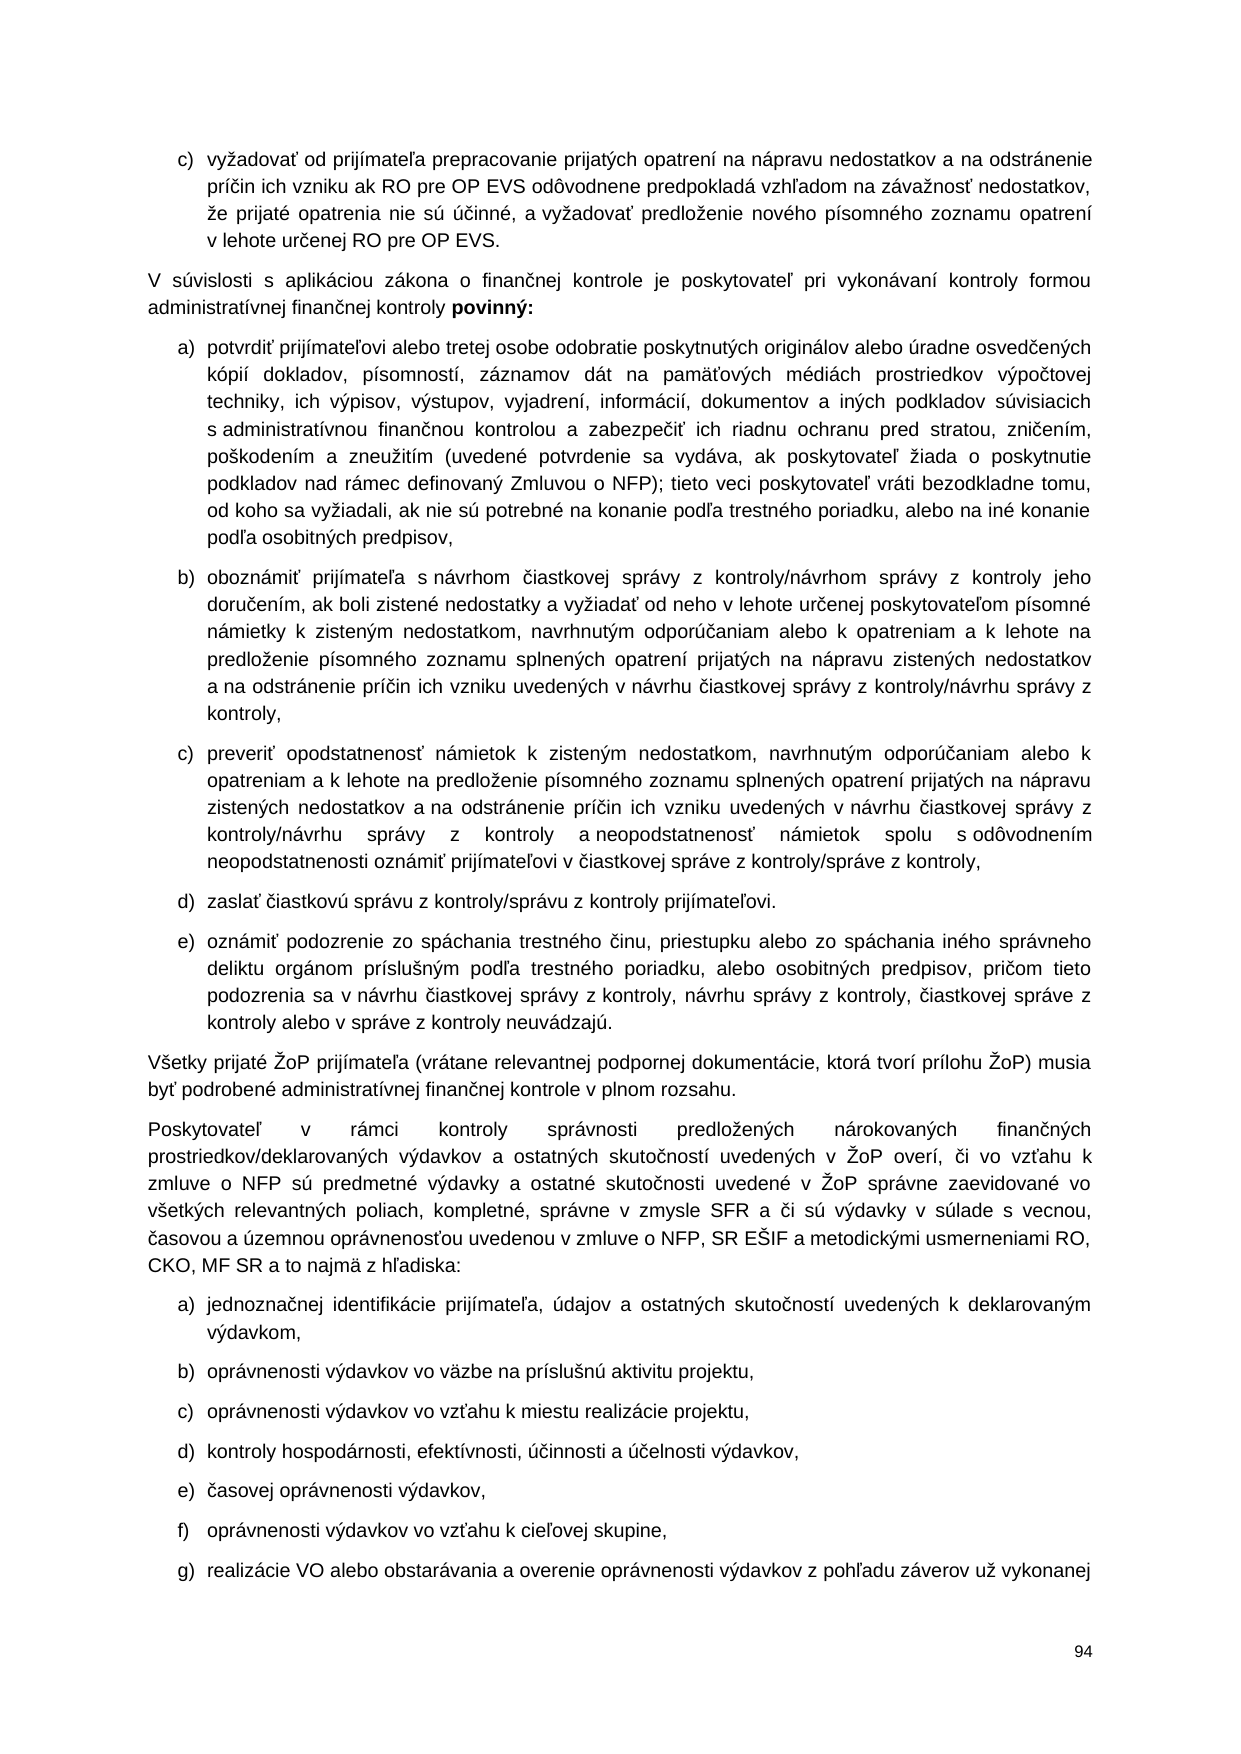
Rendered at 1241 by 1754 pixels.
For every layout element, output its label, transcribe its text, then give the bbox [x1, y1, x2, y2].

text Poskytovateľ v rámci kontroly správnosti predložených nárokovaných finančných prostriedkov/deklarovaných výdavkov a ostatných skutočností uvedených v ŽoP overí, či vo vzťahu k zmluve o NFP sú predmetné výdavky a ostatné skutočnosti uvedené v ŽoP správne zaevidované vo všetkých relevantných poliach, kompletné, správne v zmysle SFR a či sú výdavky v súlade s vecnou, časovou a územnou oprávnenosťou uvedenou v zmluve o NFP, SR EŠIF a metodickými usmerneniami RO, CKO, MF SR a to najmä z hľadiska: [148, 1118, 1092, 1276]
list oboznámiť prijímateľa s návrhom čiastkovej správy z kontroly/návrhom správy z kontroly jeho doručením, ak boli zistené nedostatky a vyžiadať od neho v lehote určenej poskytovateľom písomné námietky k zisteným nedostatkom, navrhnutým odporúčaniam alebo k opatreniam a k lehote na predloženie písomného zoznamu splnených opatrení prijatých na nápravu zistených nedostatkov a na odstránenie príčin ich vzniku uvedených v návrhu čiastkovej správy z kontroly/návrhu správy z kontroly, [177, 566, 1092, 724]
list oprávnenosti výdavkov vo väzbe na príslušnú aktivitu projektu, [177, 1360, 1092, 1383]
list potvrdiť prijímateľovi alebo tretej osobe odobratie poskytnutých originálov alebo úradne osvedčených kópií dokladov, písomností, záznamov dát na pamäťových médiách prostriedkov výpočtovej techniky, ich výpisov, výstupov, vyjadrení, informácií, dokumentov a iných podkladov súvisiacich s administratívnou finančnou kontrolou a zabezpečiť ich riadnu ochranu pred stratou, zničením, poškodením a zneužitím (uvedené potvrdenie sa vydáva, ak poskytovateľ žiada o poskytnutie podkladov nad rámec definovaný Zmluvou o NFP); tieto veci poskytovateľ vráti bezodkladne tomu, od koho sa vyžiadali, ak nie sú potrebné na konanie podľa trestného poriadku, alebo na iné konanie podľa osobitných predpisov, [177, 336, 1092, 549]
text Všetky prijaté ŽoP prijímateľa (vrátane relevantnej podpornej dokumentácie, ktorá tvorí prílohu ŽoP) musia byť podrobené administratívnej finančnej kontrole v plnom rozsahu. [148, 1051, 1092, 1101]
list oznámiť podozrenie zo spáchania trestného činu, priestupku alebo zo spáchania iného správneho deliktu orgánom príslušným podľa trestného poriadku, alebo osobitných predpisov, pričom tieto podozrenia sa v návrhu čiastkovej správy z kontroly, návrhu správy z kontroly, čiastkovej správe z kontroly alebo v správe z kontroly neuvádzajú. [177, 929, 1092, 1034]
list kontroly hospodárnosti, efektívnosti, účinnosti a účelnosti výdavkov, [177, 1439, 1092, 1462]
list zaslať čiastkovú správu z kontroly/správu z kontroly prijímateľovi. [177, 890, 1092, 913]
text V súvislosti s aplikáciou zákona o finančnej kontrole je poskytovateľ pri vykonávaní kontroly formou administratívnej finančnej kontroly povinný: [148, 269, 1092, 319]
list preveriť opodstatnenosť námietok k zisteným nedostatkom, navrhnutým odporúčaniam alebo k opatreniam a k lehote na predloženie písomného zoznamu splnených opatrení prijatých na nápravu zistených nedostatkov a na odstránenie príčin ich vzniku uvedených v návrhu čiastkovej správy z kontroly/návrhu správy z kontroly a neopodstatnenosť námietok spolu s odôvodnením neopodstatnenosti oznámiť prijímateľovi v čiastkovej správe z kontroly/správe z kontroly, [177, 741, 1092, 873]
list oprávnenosti výdavkov vo vzťahu k cieľovej skupine, [177, 1519, 1092, 1542]
list časovej oprávnenosti výdavkov, [177, 1479, 1092, 1502]
list vyžadovať od prijímateľa prepracovanie prijatých opatrení na nápravu nedostatkov a na odstránenie príčin ich vzniku ak RO pre OP EVS odôvodnene predpokladá vzhľadom na závažnosť nedostatkov, že prijaté opatrenia nie sú účinné, a vyžadovať predloženie nového písomného zoznamu opatrení v lehote určenej RO pre OP EVS. [177, 148, 1092, 252]
list oprávnenosti výdavkov vo vzťahu k miestu realizácie projektu, [177, 1400, 1092, 1423]
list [177, 1559, 1092, 1581]
list jednoznačnej identifikácie prijímateľa, údajov a ostatných skutočností uvedených k deklarovaným výdavkom, [177, 1293, 1092, 1343]
